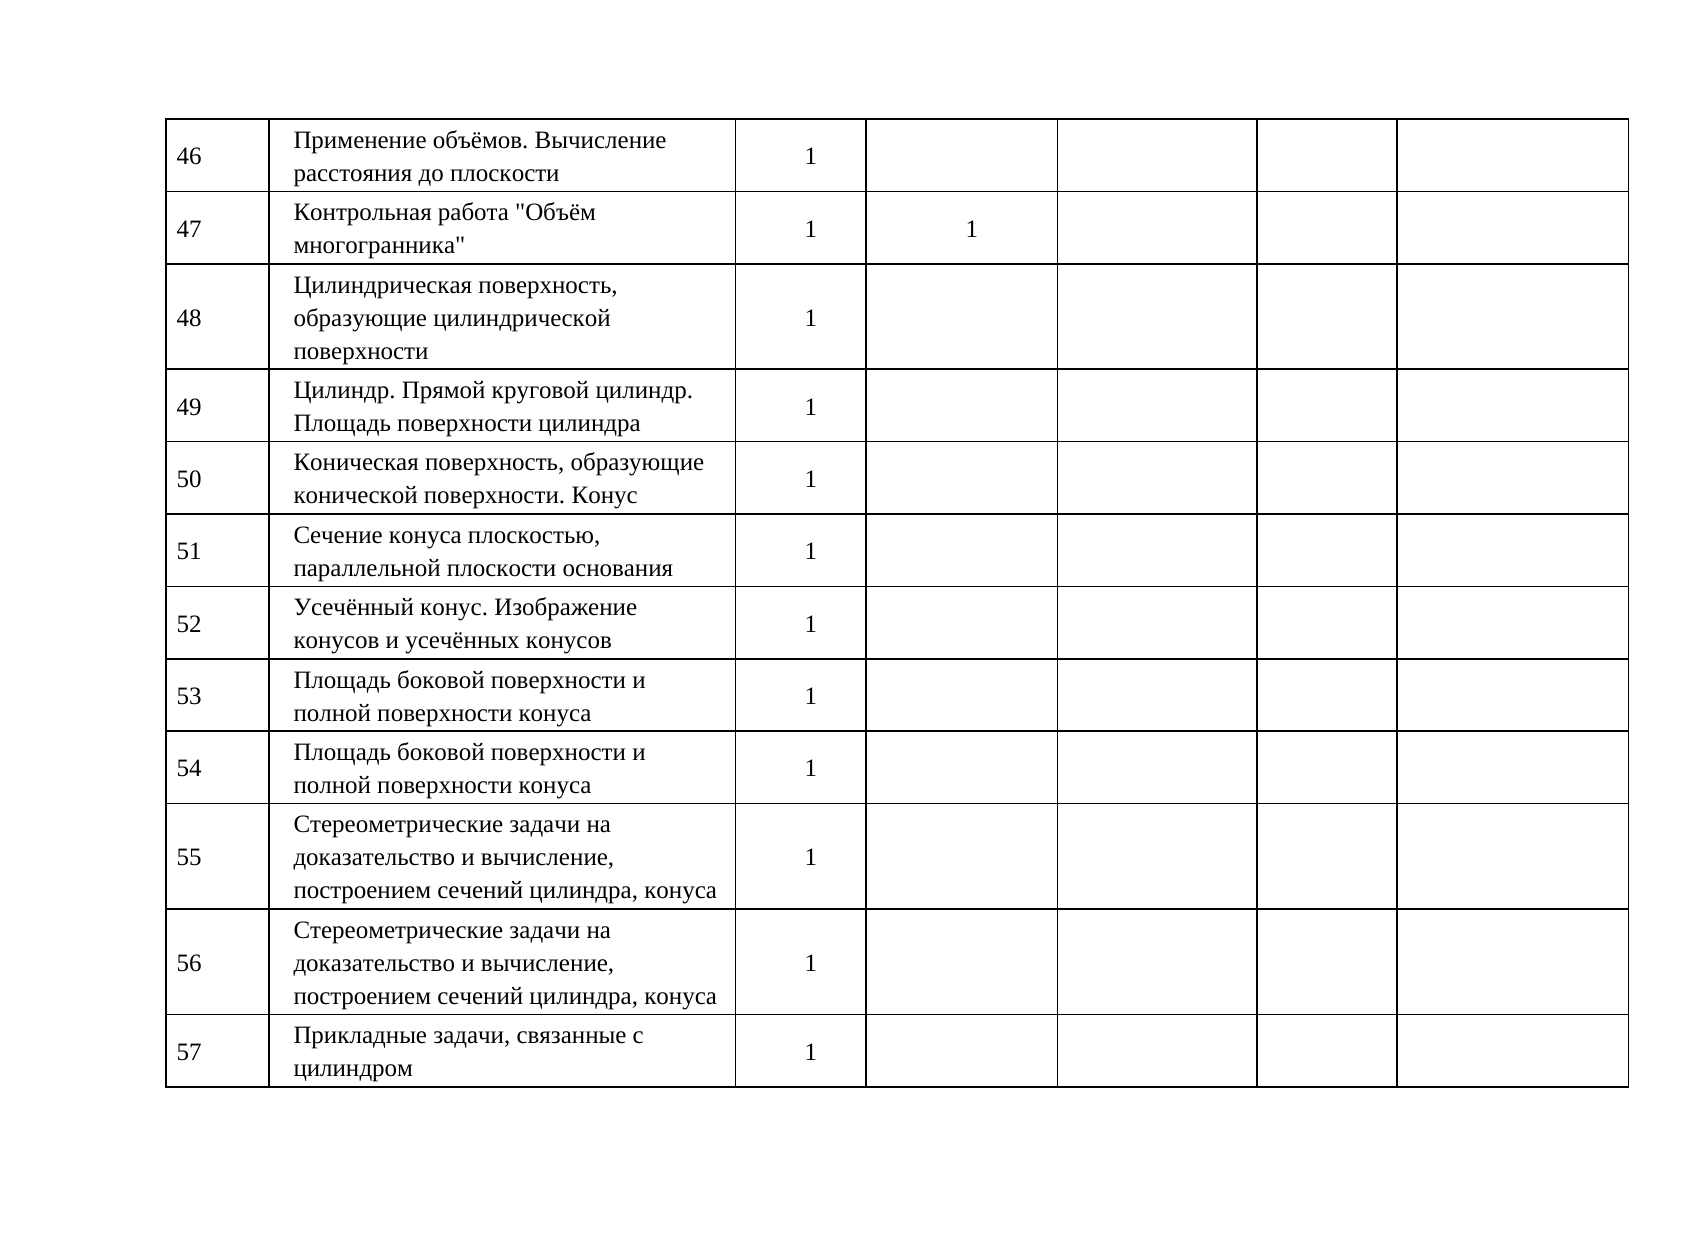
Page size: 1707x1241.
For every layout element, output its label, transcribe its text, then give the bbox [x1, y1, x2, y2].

table_cell [1058, 515, 1256, 586]
table_cell 51 [167, 515, 268, 586]
table_cell 1 [736, 442, 865, 513]
table_cell Цилиндр. Прямой круговой цилиндр. Площадь поверхности цилиндра [270, 370, 735, 441]
table_cell [1258, 442, 1396, 513]
table_cell [1398, 120, 1628, 191]
table_cell 54 [167, 732, 268, 803]
table_cell 1 [736, 910, 865, 1013]
table_cell [1058, 732, 1256, 803]
table_cell [1258, 660, 1396, 730]
table_cell [1258, 910, 1396, 1013]
table_cell 1 [736, 1015, 865, 1086]
table_cell 1 [736, 192, 865, 263]
table_cell [1058, 1015, 1256, 1086]
table_cell [1398, 732, 1628, 803]
table_cell [1058, 660, 1256, 730]
table_cell 1 [867, 192, 1057, 263]
table_cell [1258, 515, 1396, 586]
table_cell [1398, 587, 1628, 658]
table_cell 1 [736, 587, 865, 658]
table_cell 55 [167, 804, 268, 908]
table_cell [1258, 192, 1396, 263]
table_cell 1 [736, 732, 865, 803]
table_cell 53 [167, 660, 268, 730]
table_cell 52 [167, 587, 268, 658]
table_cell [1058, 370, 1256, 441]
table_cell 49 [167, 370, 268, 441]
table_cell Контрольная работа "Объём многогранника" [270, 192, 735, 263]
table_cell 1 [736, 120, 865, 191]
table_cell [867, 587, 1057, 658]
table_cell [1398, 1015, 1628, 1086]
table_cell [1058, 265, 1256, 368]
table_cell [1258, 120, 1396, 191]
table_cell [1398, 910, 1628, 1013]
table_cell 1 [736, 660, 865, 730]
table_cell [1398, 804, 1628, 908]
table_cell Сечение конуса плоскостью, параллельной плоскости основания [270, 515, 735, 586]
table_cell [1058, 442, 1256, 513]
table_cell [867, 660, 1057, 730]
table_cell [867, 1015, 1057, 1086]
table_cell [1398, 192, 1628, 263]
table_cell [867, 442, 1057, 513]
table_cell [1398, 660, 1628, 730]
table_cell [867, 515, 1057, 586]
table_cell Стереометрические задачи на доказательство и вычисление, построением сечений цилиндра, конуса [270, 804, 735, 908]
table_cell [1058, 910, 1256, 1013]
table_cell [867, 804, 1057, 908]
table_cell [1258, 804, 1396, 908]
table_cell [867, 120, 1057, 191]
table_cell [1258, 370, 1396, 441]
table_cell [1258, 587, 1396, 658]
table_cell [1058, 587, 1256, 658]
table_cell [1058, 120, 1256, 191]
table_cell [1398, 265, 1628, 368]
table_cell [1058, 192, 1256, 263]
table_cell [1258, 1015, 1396, 1086]
table_cell [1398, 442, 1628, 513]
table_cell 1 [736, 515, 865, 586]
table_cell 1 [736, 370, 865, 441]
table_cell 1 [736, 265, 865, 368]
table_cell Коническая поверхность, образующие конической поверхности. Конус [270, 442, 735, 513]
table_cell 50 [167, 442, 268, 513]
table_cell Применение объёмов. Вычисление расстояния до плоскости [270, 120, 735, 191]
table_cell [1398, 370, 1628, 441]
table_cell [867, 370, 1057, 441]
table_cell [1258, 732, 1396, 803]
table_cell Стереометрические задачи на доказательство и вычисление, построением сечений цилиндра, конуса [270, 910, 735, 1013]
table_cell [867, 910, 1057, 1013]
table_cell 1 [736, 804, 865, 908]
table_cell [270, 1015, 735, 1086]
table_cell [1398, 515, 1628, 586]
table_cell Цилиндрическая поверхность, образующие цилиндрической поверхности [270, 265, 735, 368]
table_cell 48 [167, 265, 268, 368]
table_cell [867, 265, 1057, 368]
table_cell Усечённый конус. Изображение конусов и усечённых конусов [270, 587, 735, 658]
table_cell 56 [167, 910, 268, 1013]
table_cell [1258, 265, 1396, 368]
table_cell 57 [167, 1015, 268, 1086]
table_cell 47 [167, 192, 268, 263]
table_cell 46 [167, 120, 268, 191]
table_cell Площадь боковой поверхности и полной поверхности конуса [270, 732, 735, 803]
table_cell [1058, 804, 1256, 908]
table_cell [867, 732, 1057, 803]
table_cell Площадь боковой поверхности и полной поверхности конуса [270, 660, 735, 730]
